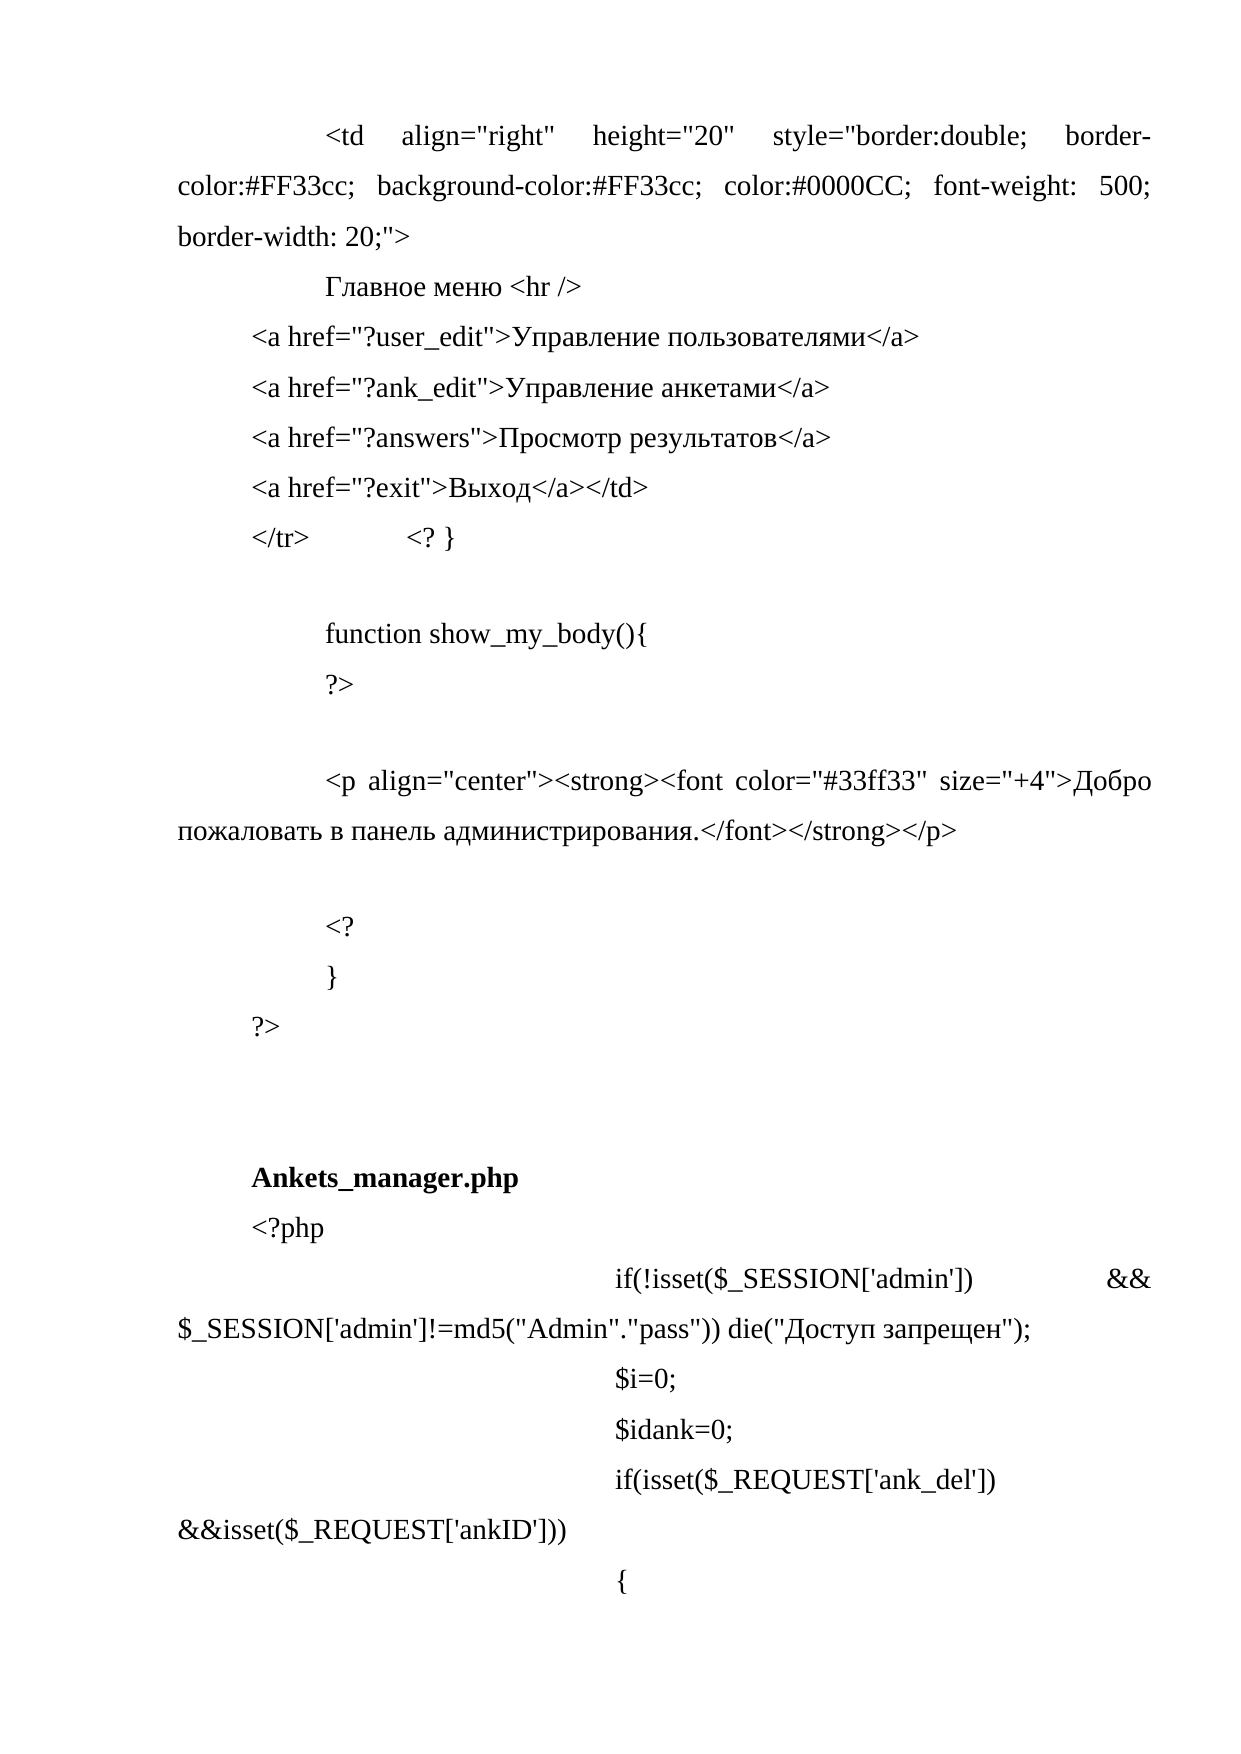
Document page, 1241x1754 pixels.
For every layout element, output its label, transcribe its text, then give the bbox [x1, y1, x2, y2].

text </tr> <? } [177, 521, 1152, 554]
text <?php [177, 1211, 1152, 1244]
text <td align="right" height="20" style="border:double; border-color:#FF33cc; background-color:#FF33cc; color:#0000CC; font-weight: 500; border-width: 20;"> [177, 118, 1152, 252]
text if(!isset($_SESSION['admin']) && $_SESSION['admin']!=md5("Admin"."pass")) die("Доступ запрещен"); [177, 1261, 1152, 1345]
text <a href="?answers">Просмотр результатов</a> [177, 420, 1152, 453]
text <p align="center"><strong><font color="#33ff33" size="+4">Добро пожаловать в панель администрирования.</font></strong></p> [177, 763, 1152, 846]
text <a href="?exit">Выход</a></td> [177, 470, 1152, 504]
text ?> [177, 1009, 1152, 1043]
text if(isset($_REQUEST['ank_del']) &&isset($_REQUEST['ankID'])) [177, 1462, 1152, 1546]
text Главное меню <hr /> [177, 269, 1152, 303]
text Ankets_manager.php [177, 1160, 1152, 1194]
text <a href="?ank_edit">Управление анкетами</a> [177, 370, 1152, 403]
text $i=0; [177, 1362, 1152, 1395]
text <a href="?user_edit">Управление пользователями</a> [177, 319, 1152, 353]
text function show_my_body(){ [177, 616, 1152, 650]
text { [177, 1563, 1152, 1596]
text $idank=0; [177, 1412, 1152, 1445]
text } [177, 959, 1152, 993]
text ?> [177, 667, 1152, 700]
text <? [177, 909, 1152, 942]
